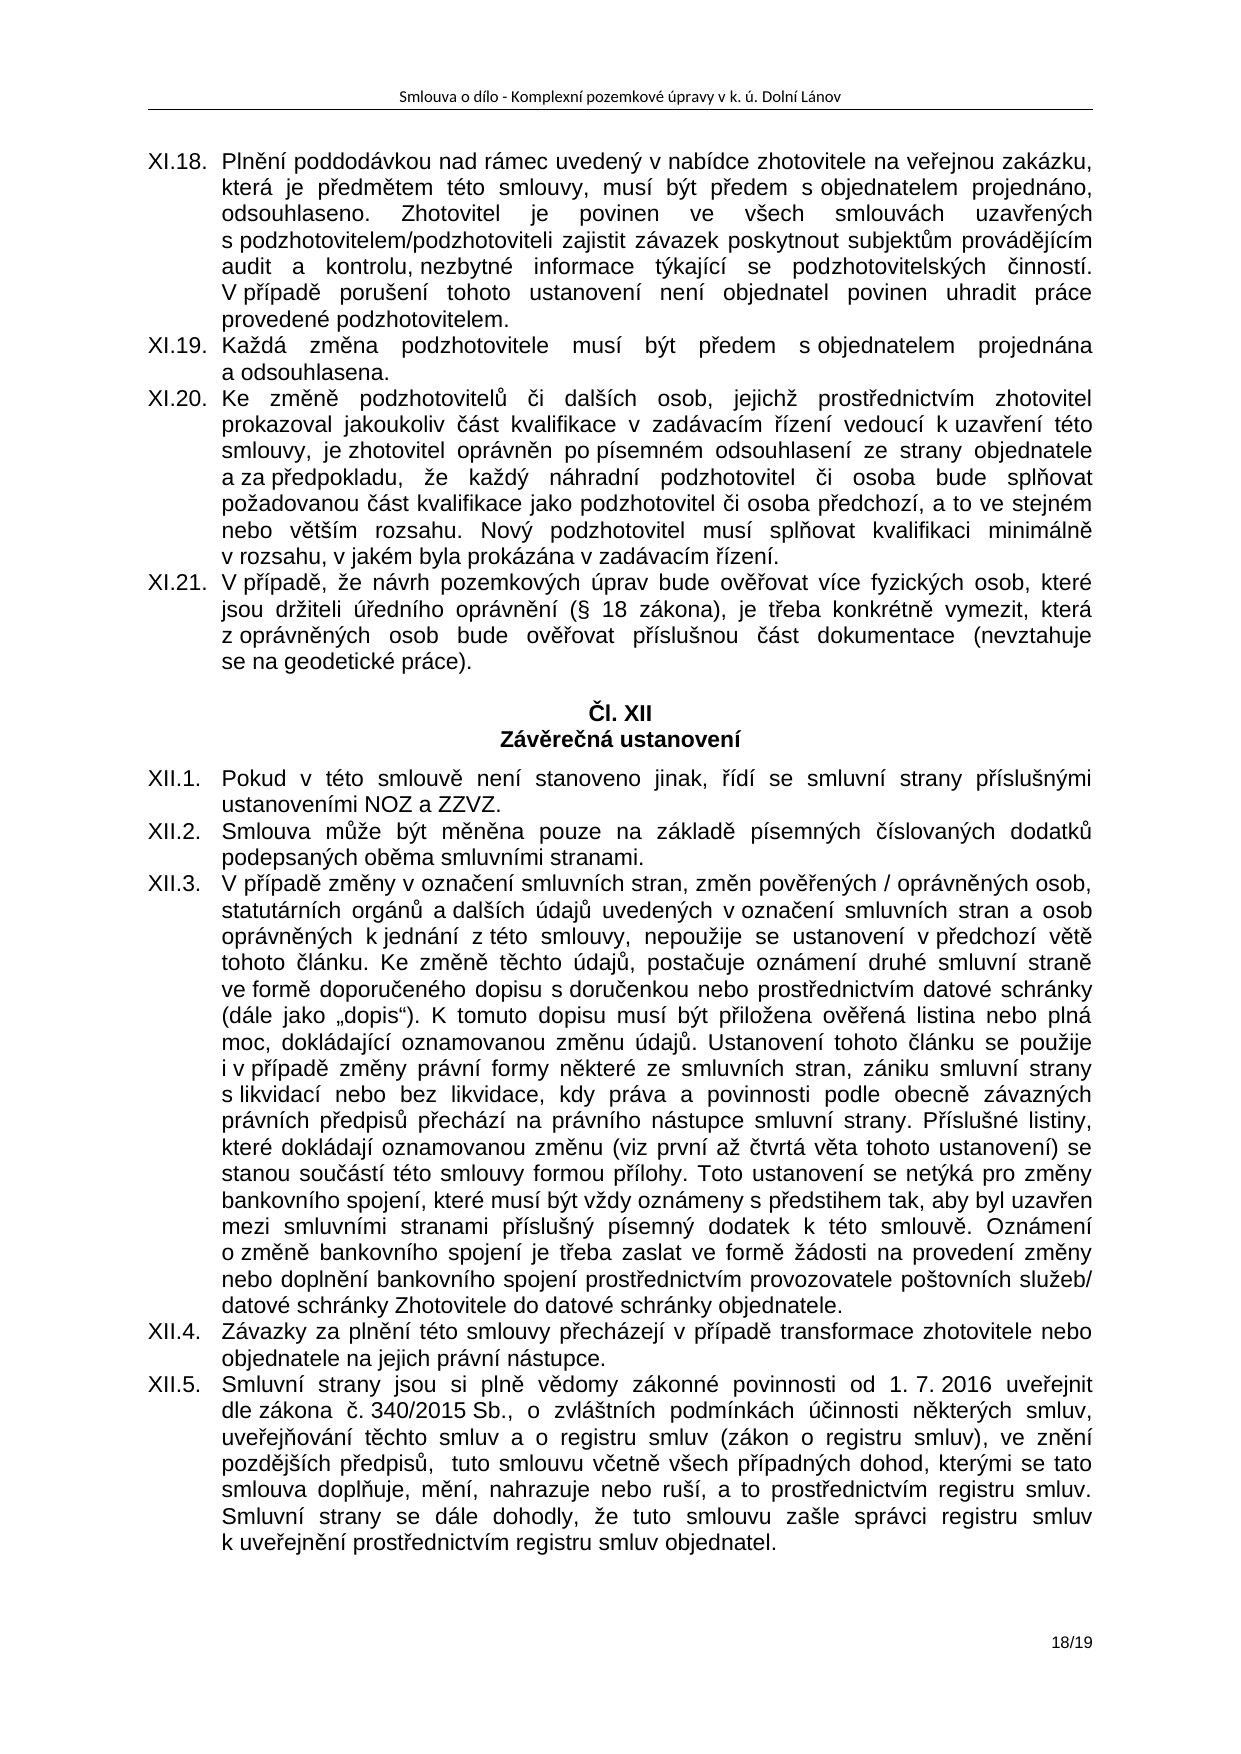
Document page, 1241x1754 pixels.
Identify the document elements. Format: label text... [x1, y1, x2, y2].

list V případě změny v označení smluvních stran, změn pověřených / oprávněných osob, statutárních orgánů a dalších údajů uvedených v označení smluvních stran a osob oprávněných k jednání z této smlouvy, nepoužije se ustanovení v předchozí větě tohoto článku. Ke změně těchto údajů, postačuje oznámení druhé smluvní straně ve formě doporučeného dopisu s doručenkou nebo prostřednictvím datové schránky (dále jako „dopis“). K tomuto dopisu musí být přiložena ověřená listina nebo plná moc, dokládající oznamovanou změnu údajů. Ustanovení tohoto článku se použije i v případě změny právní formy některé ze smluvních stran, zániku smluvní strany s likvidací nebo bez likvidace, kdy práva a povinnosti podle obecně závazných právních předpisů přechází na právního nástupce smluvní strany. Příslušné listiny, které dokládají oznamovanou změnu (viz první až čtvrtá věta tohoto ustanovení) se stanou součástí této smlouvy formou přílohy. Toto ustanovení se netýká pro změny bankovního spojení, které musí být vždy oznámeny s předstihem tak, aby byl uzavřen mezi smluvními stranami příslušný písemný dodatek k této smlouvě. Oznámení o změně bankovního spojení je třeba zaslat ve formě žádosti na provedení změny nebo doplnění bankovního spojení prostřednictvím provozovatele poštovních služeb/ datové schránky Zhotovitele do datové schránky objednatele. [148, 870, 1093, 1318]
list Plnění poddodávkou nad rámec uvedený v nabídce zhotovitele na veřejnou zakázku, která je předmětem této smlouvy, musí být předem s objednatelem projednáno, odsouhlaseno. Zhotovitel je povinen ve všech smlouvách uzavřených s podzhotovitelem/podzhotoviteli zajistit závazek poskytnout subjektům provádějícím audit a kontrolu, nezbytné informace týkající se podzhotovitelských činností. V případě porušení tohoto ustanovení není objednatel povinen uhradit práce provedené podzhotovitelem. [148, 148, 1093, 332]
list Každá změna podzhotovitele musí být předem s objednatelem projednána a odsouhlasena. [148, 332, 1093, 385]
list Závazky za plnění této smlouvy přecházejí v případě transformace zhotovitele nebo objednatele na jejich právní nástupce. [148, 1318, 1093, 1371]
list Smlouva může být měněna pouze na základě písemných číslovaných dodatků podepsaných oběma smluvními stranami. [148, 818, 1093, 870]
list V případě, že návrh pozemkových úprav bude ověřovat více fyzických osob, které jsou držiteli úředního oprávnění (§ 18 zákona), je třeba konkrétně vymezit, která z oprávněných osob bude ověřovat příslušnou část dokumentace (nevztahuje se na geodetické práce). [148, 569, 1093, 675]
list Pokud v této smlouvě není stanoveno jinak, řídí se smluvní strany příslušnými ustanoveními NOZ a ZZVZ. [148, 765, 1093, 818]
subtitle Čl. XII Závěrečná ustanovení [148, 700, 1093, 752]
list Smluvní strany jsou si plně vědomy zákonné povinnosti od 1. 7. 2016 uveřejnit dle zákona č. 340/2015 Sb., o zvláštních podmínkách účinnosti některých smluv, uveřejňování těchto smluv a o registru smluv (zákon o registru smluv), ve znění pozdějších předpisů, tuto smlouvu včetně všech případných dohod, kterými se tato smlouva doplňuje, mění, nahrazuje nebo ruší, a to prostřednictvím registru smluv. Smluvní strany se dále dohodly, že tuto smlouvu zašle správci registru smluv k uveřejnění prostřednictvím registru smluv objednatel. [148, 1371, 1093, 1556]
list Ke změně podzhotovitelů či dalších osob, jejichž prostřednictvím zhotovitel prokazoval jakoukoliv část kvalifikace v zadávacím řízení vedoucí k uzavření této smlouvy, je zhotovitel oprávněn po písemném odsouhlasení ze strany objednatele a za předpokladu, že každý náhradní podzhotovitel či osoba bude splňovat požadovanou část kvalifikace jako podzhotovitel či osoba předchozí, a to ve stejném nebo větším rozsahu. Nový podzhotovitel musí splňovat kvalifikaci minimálně v rozsahu, v jakém byla prokázána v zadávacím řízení. [148, 385, 1093, 569]
